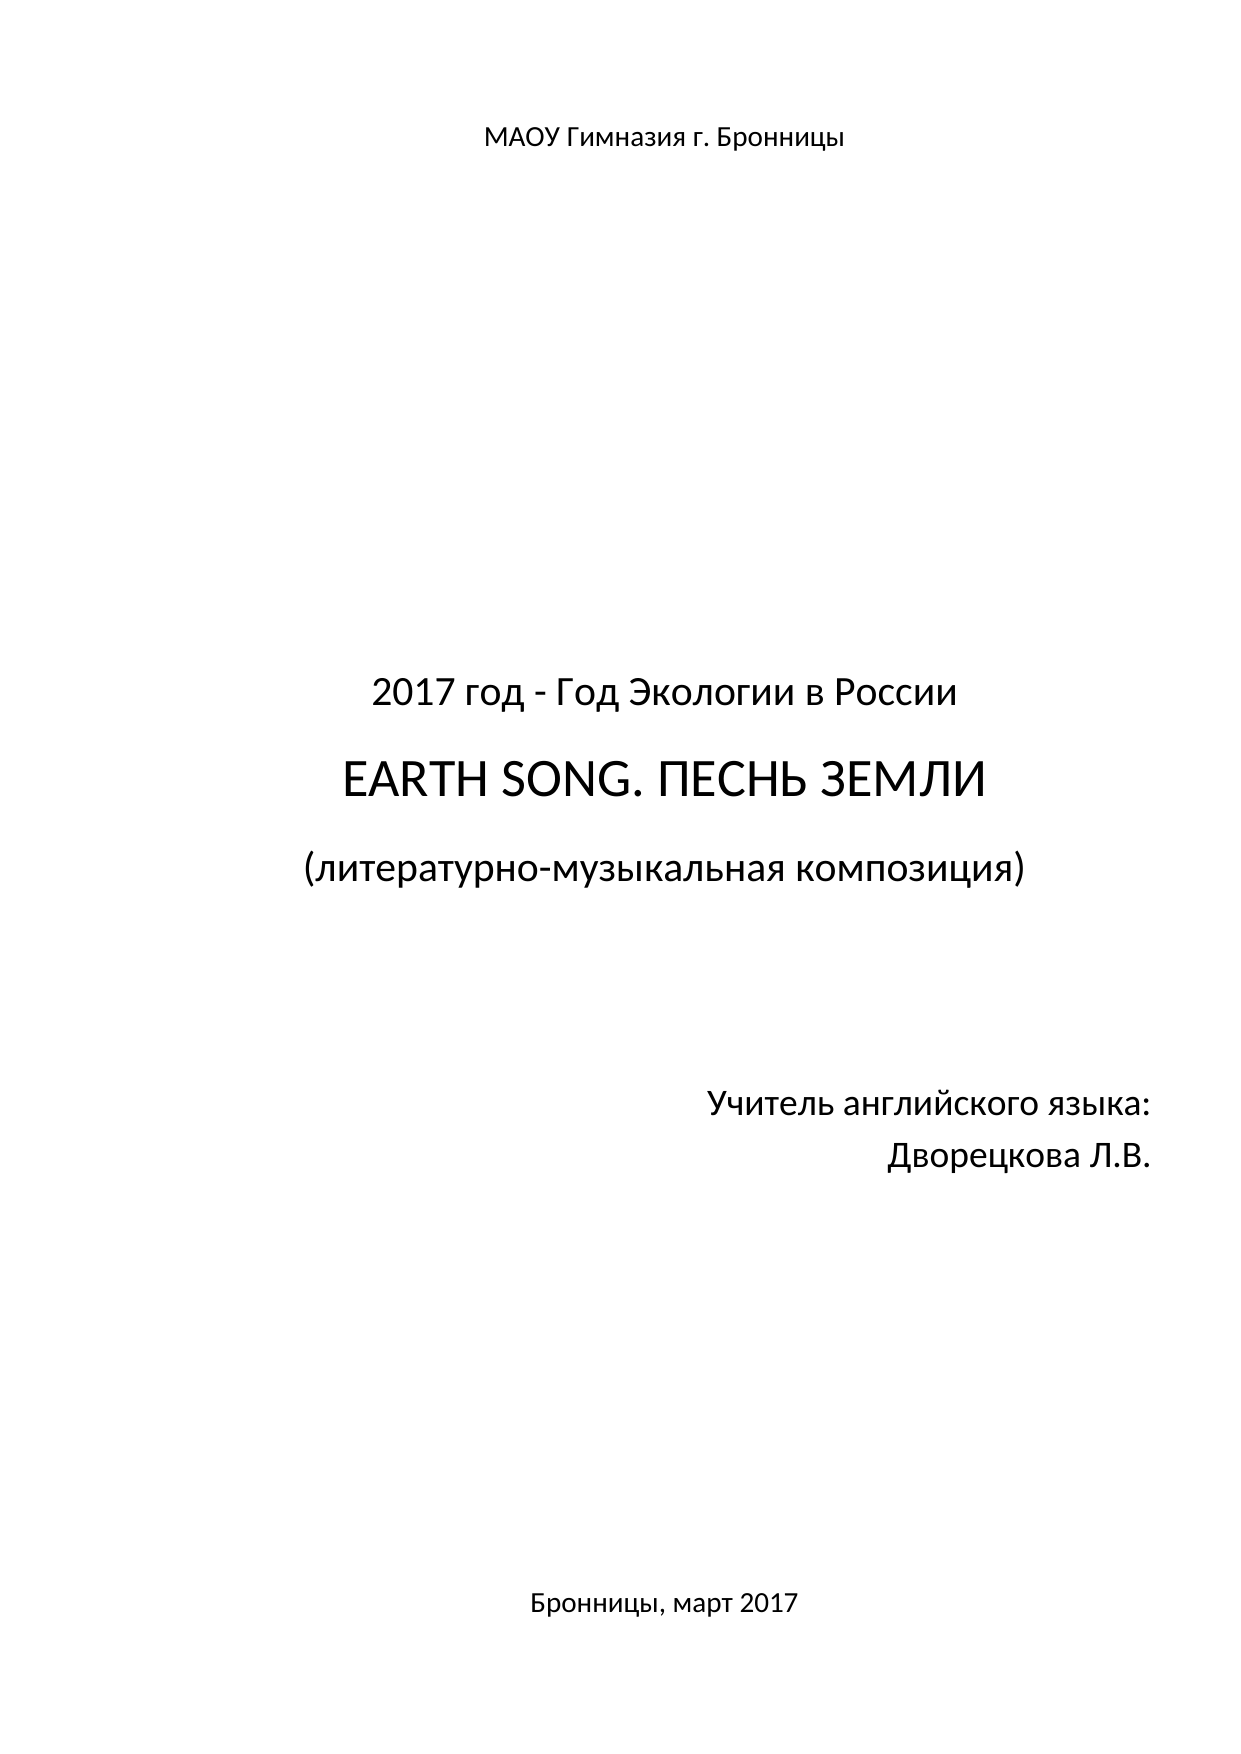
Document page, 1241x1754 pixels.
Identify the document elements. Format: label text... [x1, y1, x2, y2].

text (литературно-музыкальная композиция) [177, 841, 1152, 892]
text EARTH SONG. ПЕСНЬ ЗЕМЛИ [177, 744, 1152, 810]
text 2017 год - Год Экологии в России [177, 665, 1152, 716]
text Бронницы, март 2017 [177, 1584, 1152, 1619]
text МАОУ Гимназия г. Бронницы [177, 118, 1152, 154]
text Учитель английского языка: Дворецкова Л.В. [177, 1079, 1152, 1177]
